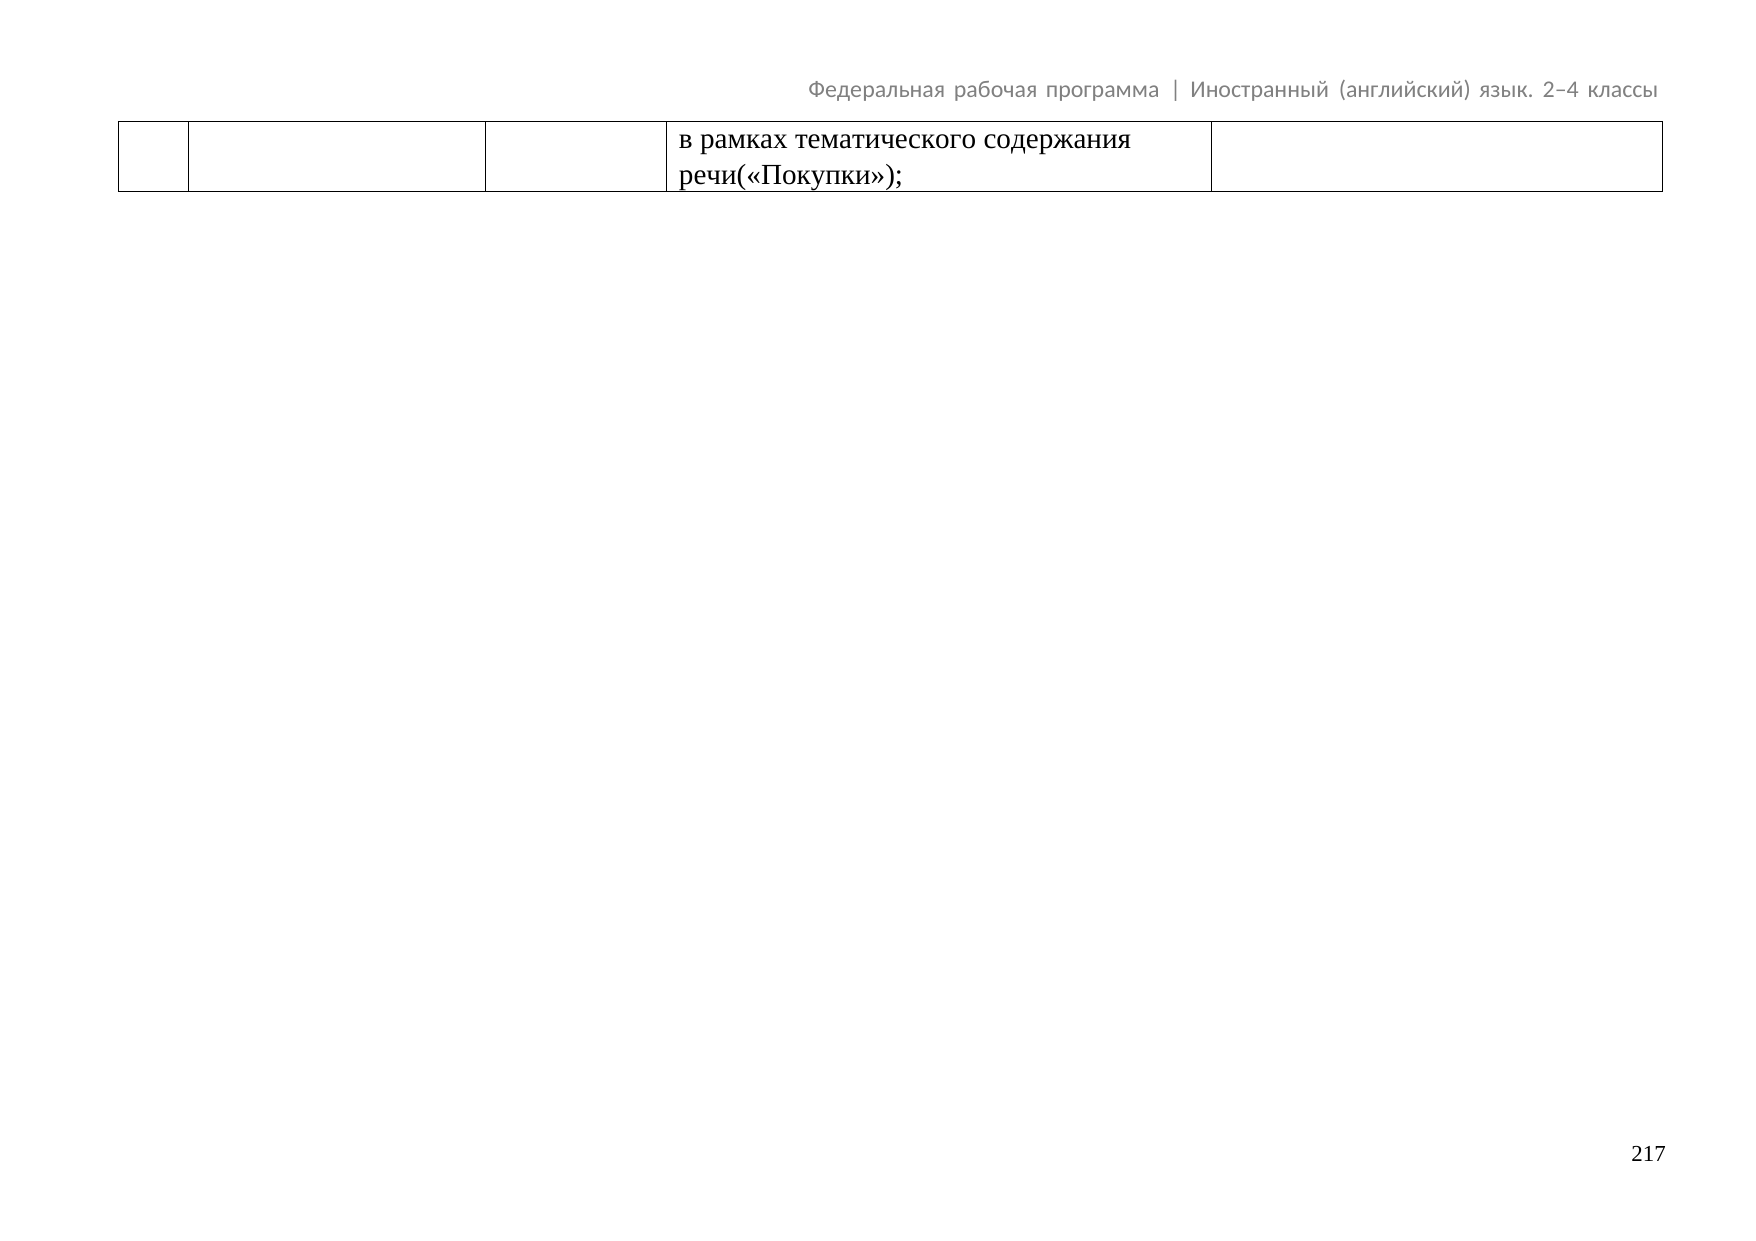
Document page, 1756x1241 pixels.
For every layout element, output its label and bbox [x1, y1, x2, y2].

table_header [119, 122, 188, 191]
table_header [486, 122, 666, 191]
table_header [1212, 122, 1662, 191]
table_header [667, 122, 1211, 191]
table_header [189, 122, 485, 191]
